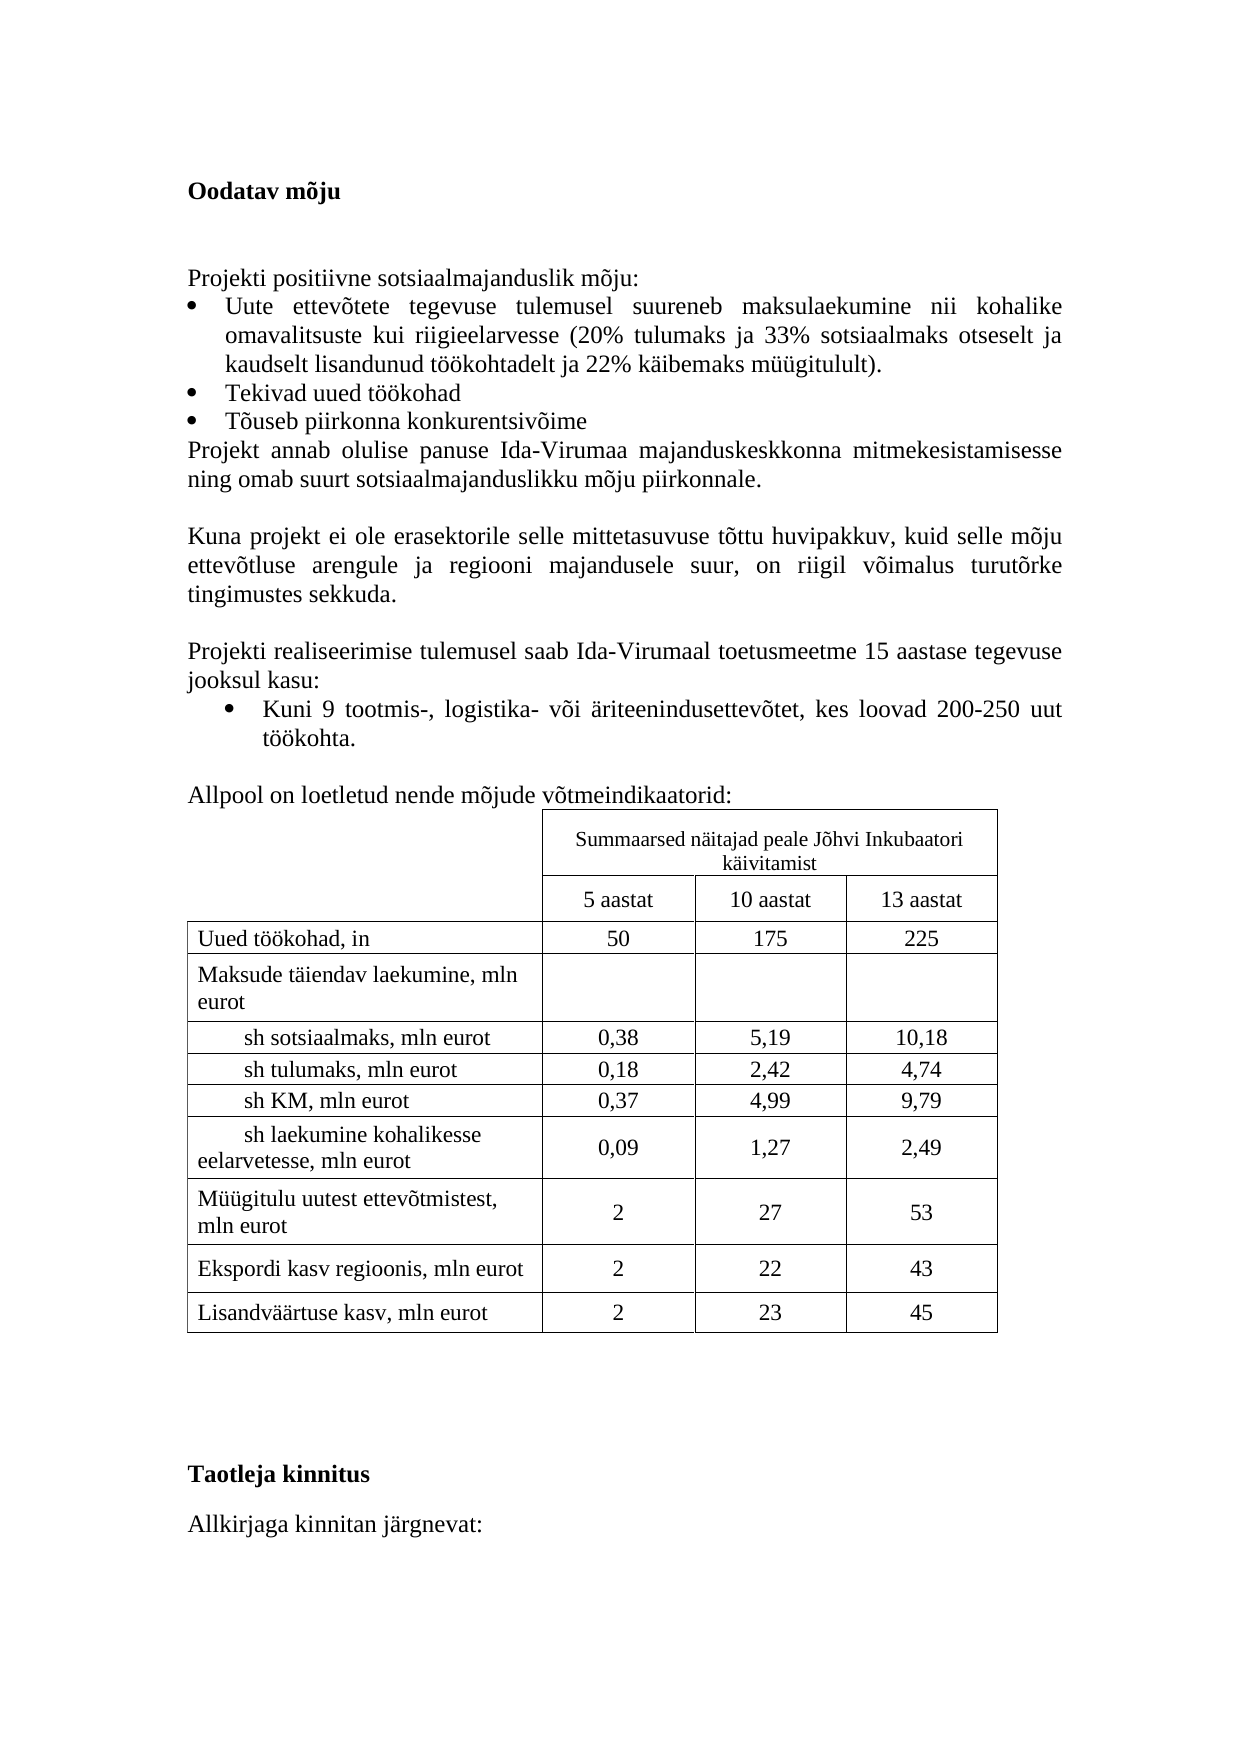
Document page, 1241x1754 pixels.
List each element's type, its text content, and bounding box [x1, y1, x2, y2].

text Allpool on loetletud nende mõjude võtmeindikaatorid: [187, 780, 1063, 809]
list Tõuseb piirkonna konkurentsivõime [187, 406, 1063, 435]
text Projekt annab olulise panuse Ida-Virumaa majanduskeskkonna mitmekesistamisesse ning omab suurt sotsiaalmajanduslikku mõju piirkonnale. [187, 435, 1063, 493]
list Kuni 9 tootmis-, logistika- või äriteenindusettevõtet, kes loovad 200-250 uut töökohta. [225, 694, 1063, 751]
text Projekti realiseerimise tulemusel saab Ida-Virumaal toetusmeetme 15 aastase tegevuse jooksul kasu: [187, 636, 1063, 694]
text Projekti positiivne sotsiaalmajanduslik mõju: [187, 263, 1063, 291]
list Uute ettevõtete tegevuse tulemusel suureneb maksulaekumine nii kohalike omavalitsuste kui riigieelarvesse (20% tulumaks ja 33% sotsiaalmaks otseselt ja kaudselt lisandunud töökohtadelt ja 22% käibemaks müügitulult). [187, 291, 1063, 378]
text Kuna projekt ei ole erasektorile selle mittetasuvuse tõttu huvipakkuv, kuid selle mõju ettevõtluse arengule ja regiooni majandusele suur, on riigil võimalus turutõrke tingimustes sekkuda. [187, 521, 1063, 608]
list Tekivad uued töökohad [187, 378, 1063, 406]
text Taotleja kinnitus [187, 1459, 1063, 1488]
text Oodatav mõju [187, 176, 1063, 205]
text Allkirjaga kinnitan järgnevat: [187, 1509, 1063, 1537]
